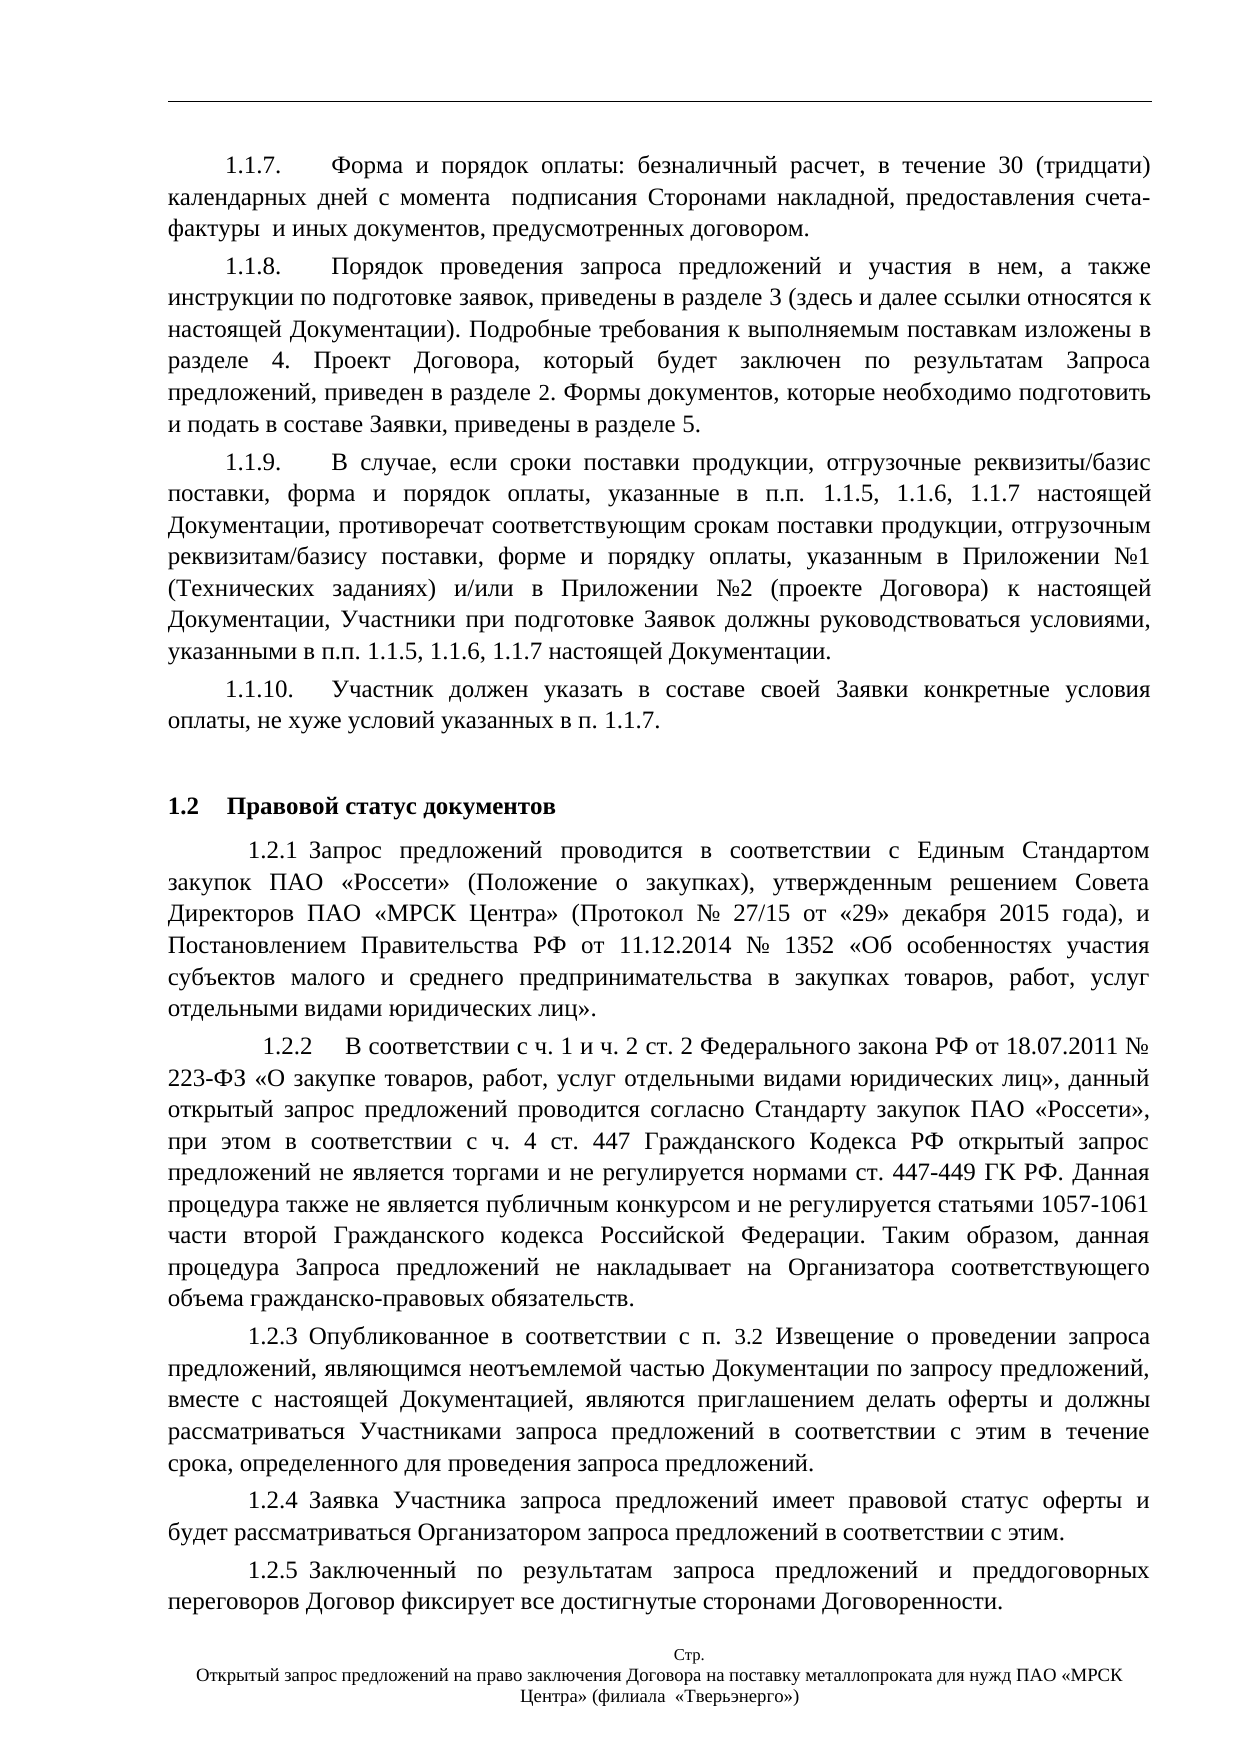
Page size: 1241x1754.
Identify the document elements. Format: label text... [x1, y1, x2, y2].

list Опубликованное в соответствии с п. 3.2 Извещение о проведении запроса предложений, являющимся неотъемлемой частью Документации по запросу предложений, вместе с настоящей Документацией, являются приглашением делать оферты и должны рассматриваться Участниками запроса предложений в соответствии с этим в течение срока, определенного для проведения запроса предложений. [168, 1321, 1150, 1476]
list В случае, если сроки поставки продукции, отгрузочные реквизиты/базис поставки, форма и порядок оплаты, указанные в п.п. 1.1.5, 1.1.6, 1.1.7 настоящей Документации, противоречат соответствующим срокам поставки продукции, отгрузочным реквизитам/базису поставки, форме и порядку оплаты, указанным в Приложении №1 (Технических заданиях) и/или в Приложении №2 (проекте Договора) к настоящей Документации, Участники при подготовке Заявок должны руководствоваться условиями, указанными в п.п. 1.1.5, 1.1.6, 1.1.7 настоящей Документации. [168, 447, 1152, 665]
list Запрос предложений проводится в соответствии с Единым Стандартом закупок ПАО «Россети» (Положение о закупках), утвержденным решением Совета Директоров ПАО «МРСК Центра» (Протокол № 27/15 от «29» декабря 2015 года), и Постановлением Правительства РФ от 11.12.2014 № 1352 «Об особенностях участия субъектов малого и среднего предпринимательства в закупках товаров, работ, услуг отдельными видами юридических лиц». [168, 835, 1150, 1022]
list Заключенный по результатам запроса предложений и преддоговорных переговоров Договор фиксирует все достигнутые сторонами Договоренности. [168, 1555, 1150, 1615]
subtitle Правовой статус документов [168, 791, 1152, 820]
list В соответствии с ч. 1 и ч. 2 ст. 2 Федерального закона РФ от 18.07.2011 № 223-ФЗ «О закупке товаров, работ, услуг отдельными видами юридических лиц», данный открытый запрос предложений проводится согласно Стандарту закупок ПАО «Россети», при этом в соответствии с ч. 4 ст. 447 Гражданского Кодекса РФ открытый запрос предложений не является торгами и не регулируется нормами ст. 447-449 ГК РФ. Данная процедура также не является публичным конкурсом и не регулируется статьями 1057-1061 части второй Гражданского кодекса Российской Федерации. Таким образом, данная процедура Запроса предложений не накладывает на Организатора соответствующего объема гражданско-правовых обязательств. [168, 1031, 1150, 1312]
list Форма и порядок оплаты: безналичный расчет, в течение 30 (тридцати) календарных дней с момента подписания Сторонами накладной, предоставления счета-фактуры и иных документов, предусмотренных договором. [168, 150, 1152, 242]
list Участник должен указать в составе своей Заявки конкретные условия оплаты, не хуже условий указанных в п. 1.1.7. [168, 674, 1152, 734]
list Заявка Участника запроса предложений имеет правовой статус оферты и будет рассматриваться Организатором запроса предложений в соответствии с этим. [168, 1485, 1150, 1546]
list Порядок проведения запроса предложений и участия в нем, а также инструкции по подготовке заявок, приведены в разделе 3 (здесь и далее ссылки относятся к настоящей Документации). Подробные требования к выполняемым поставкам изложены в разделе 4. Проект Договора, который будет заключен по результатам Запроса предложений, приведен в разделе 2. Формы документов, которые необходимо подготовить и подать в составе Заявки, приведены в разделе 5. [168, 251, 1152, 437]
